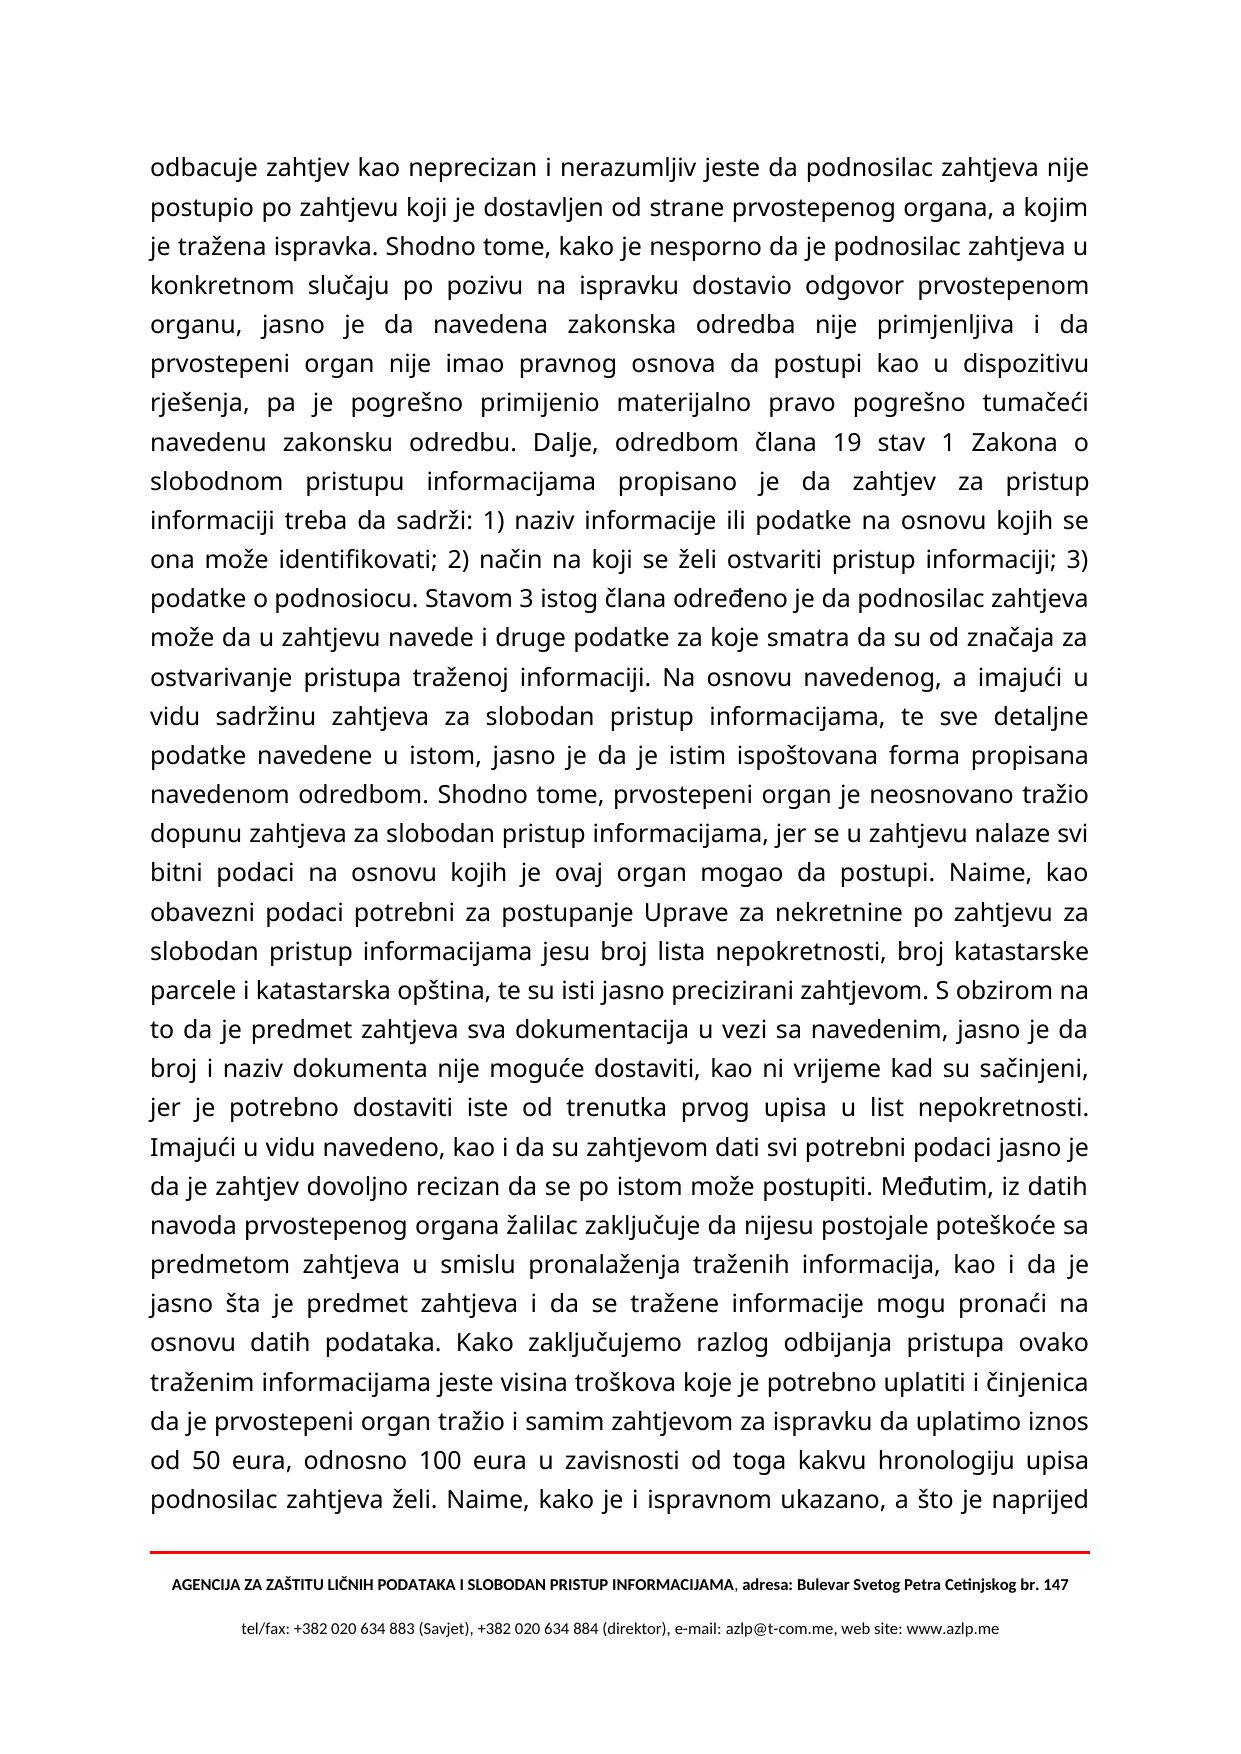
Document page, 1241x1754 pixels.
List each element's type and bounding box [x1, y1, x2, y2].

text [150, 150, 1090, 1516]
